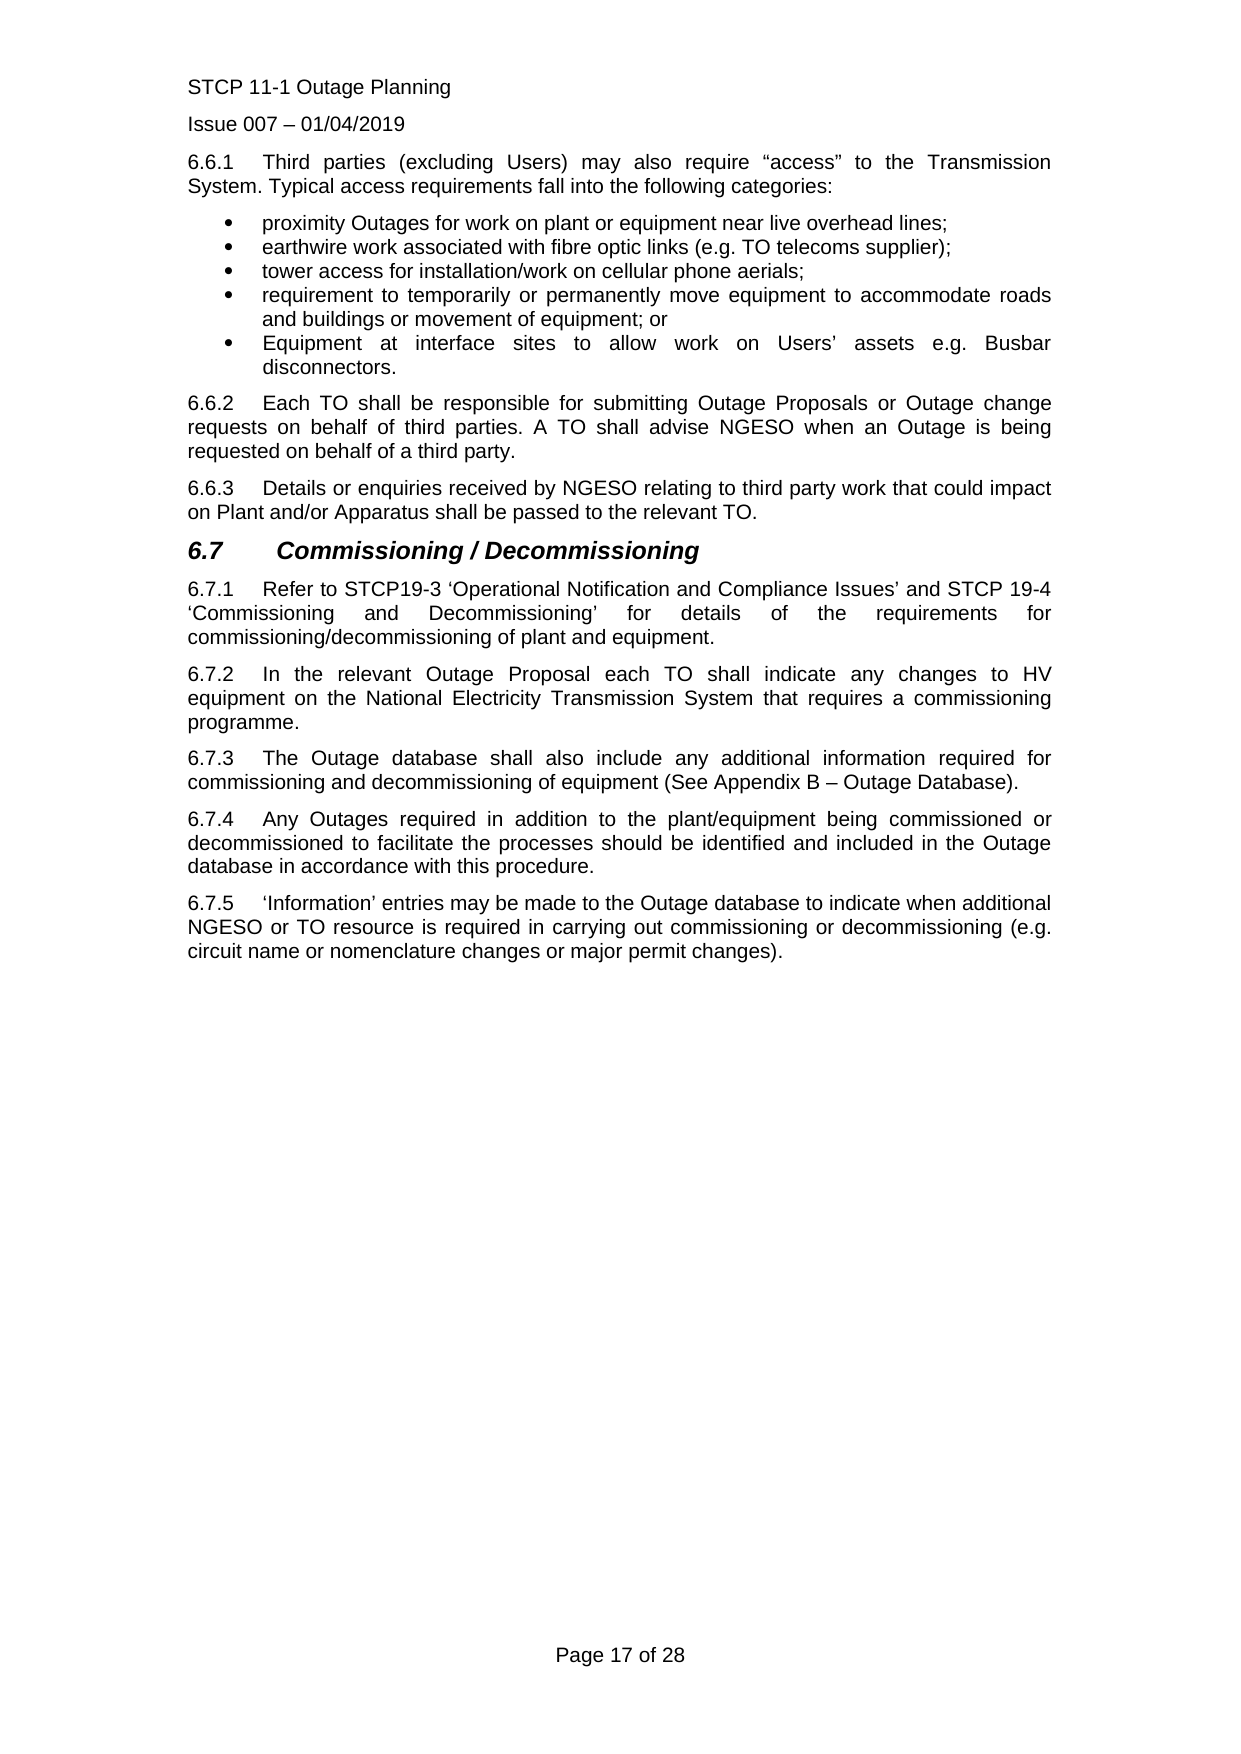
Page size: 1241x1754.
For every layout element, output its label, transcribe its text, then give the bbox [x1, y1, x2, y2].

subtitle In the relevant Outage Proposal each TO shall indicate any changes to HV equipment on the National Electricity Transmission System that requires a commissioning programme. [187, 662, 1053, 733]
subtitle Each TO shall be responsible for submitting Outage Proposals or Outage change requests on behalf of third parties. A TO shall advise NGESO when an Outage is being requested on behalf of a third party. [187, 391, 1053, 463]
subtitle Commissioning / Decommissioning [187, 536, 1053, 565]
subtitle ‘Information’ entries may be made to the Outage database to indicate when additional NGESO or TO resource is required in carrying out commissioning or decommissioning (e.g. circuit name or nomenclature changes or major permit changes). [187, 891, 1053, 963]
subtitle proximity Outages for work on plant or equipment near live overhead lines; [225, 210, 1053, 234]
subtitle earthwire work associated with fibre optic links (e.g. TO telecoms supplier); [225, 234, 1053, 258]
subtitle Details or enquiries received by NGESO relating to third party work that could impact on Plant and/or Apparatus shall be passed to the relevant TO. [187, 476, 1053, 523]
subtitle Any Outages required in addition to the plant/equipment being commissioned or decommissioned to facilitate the processes should be identified and included in the Outage database in accordance with this procedure. [187, 806, 1053, 878]
subtitle Equipment at interface sites to allow work on Users’ assets e.g. Busbar disconnectors. [225, 331, 1053, 379]
subtitle requirement to temporarily or permanently move equipment to accommodate roads and buildings or movement of equipment; or [225, 283, 1053, 331]
subtitle The Outage database shall also include any additional information required for commissioning and decommissioning of equipment (See Appendix B – Outage Database). [187, 746, 1053, 794]
subtitle tower access for installation/work on cellular phone aerials; [225, 258, 1053, 283]
subtitle Refer to STCP19-3 ‘Operational Notification and Compliance Issues’ and STCP 19-4 ‘Commissioning and Decommissioning’ for details of the requirements for commissioning/decommissioning of plant and equipment. [187, 577, 1053, 649]
subtitle Third parties (excluding Users) may also require “access” to the Transmission System. Typical access requirements fall into the following categories: [187, 150, 1053, 198]
